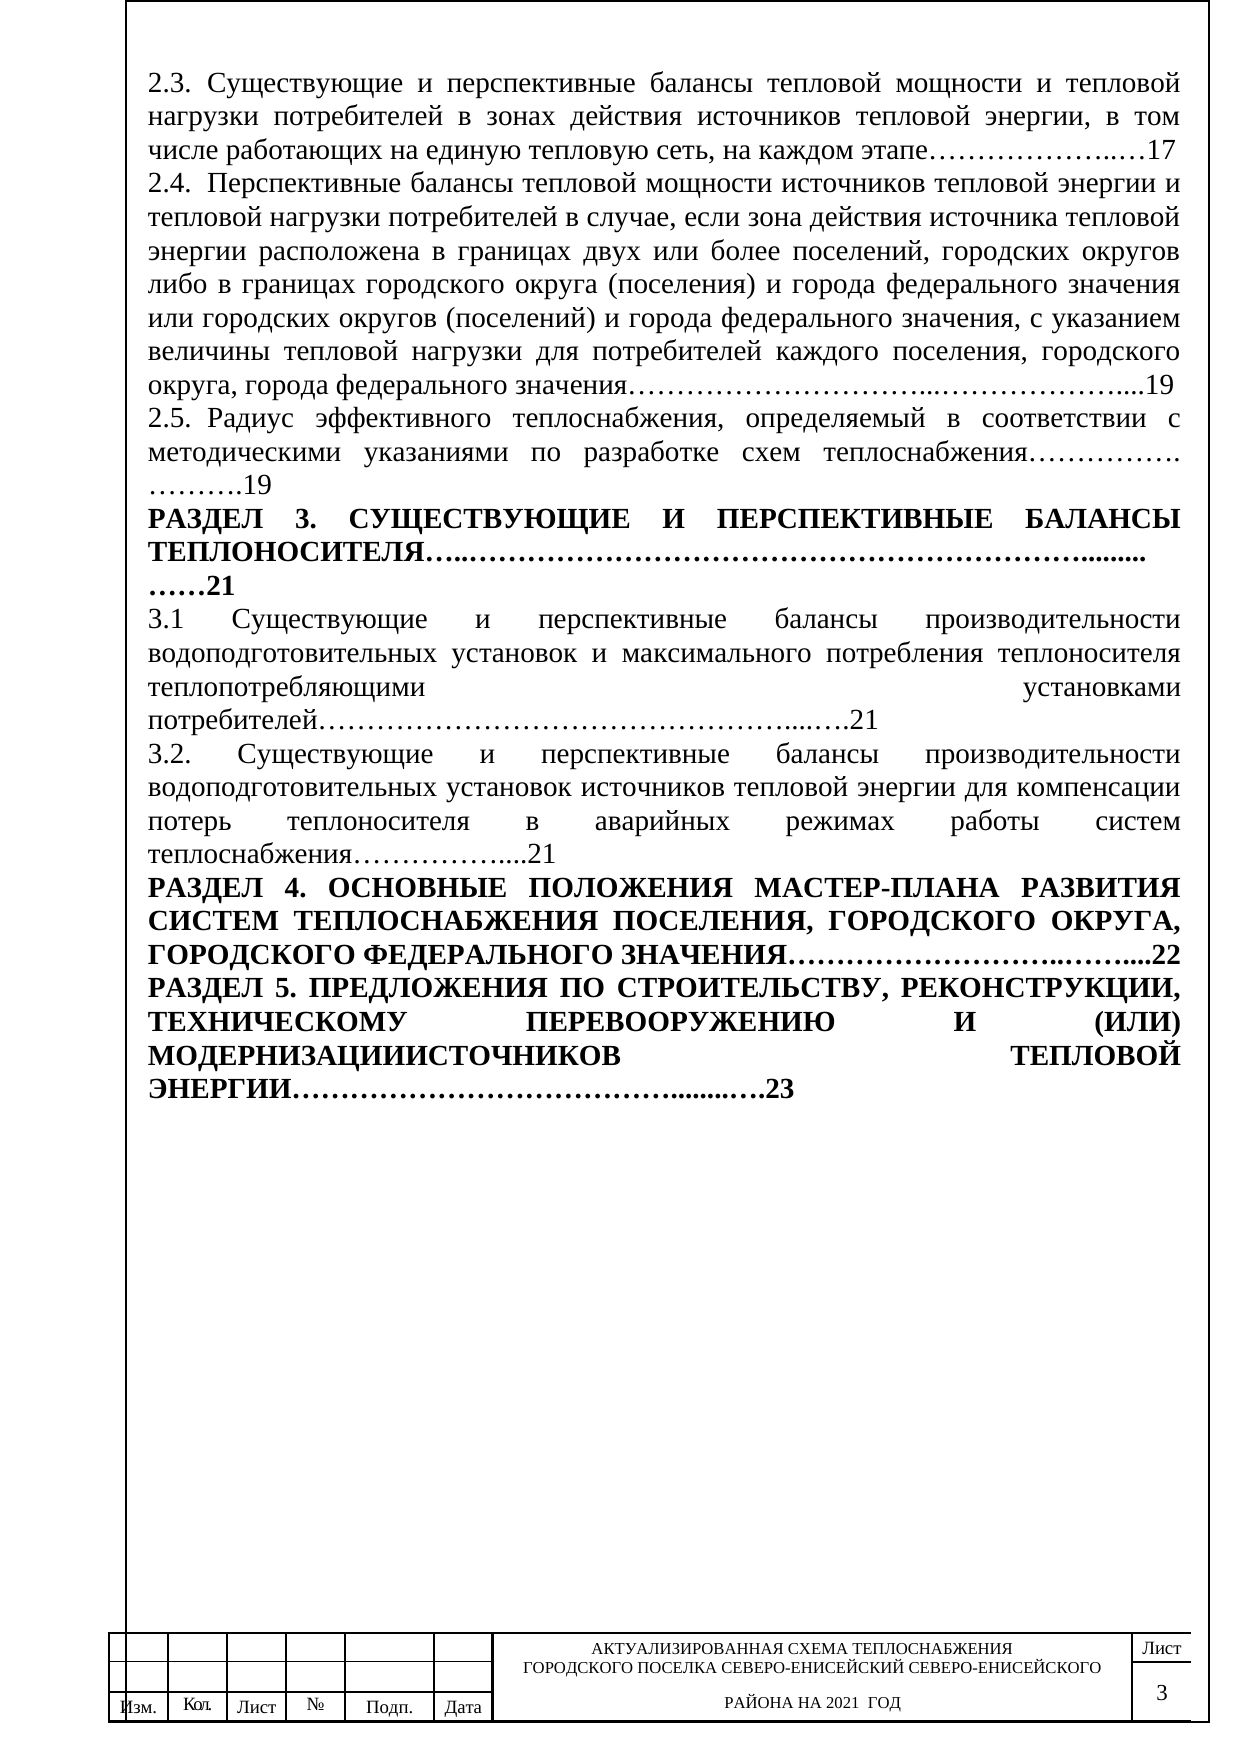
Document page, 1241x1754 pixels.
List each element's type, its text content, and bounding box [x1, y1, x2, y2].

text РАЗДЕЛ 4. ОСНОВНЫЕ ПОЛОЖЕНИЯ МАСТЕР-ПЛАНА РАЗВИТИЯ СИСТЕМ ТЕПЛОСНАБЖЕНИЯ ПОСЕЛЕНИЯ, ГОРОДСКОГО ОКРУГА, ГОРОДСКОГО ФЕДЕРАЛЬНОГО ЗНАЧЕНИЯ………………………..……....22 [148, 870, 1181, 971]
text 3.2. Существующие и перспективные балансы производительности водоподготовительных установок источников тепловой энергии для компенсации потерь теплоносителя в аварийных режимах работы систем теплоснабжения……………....21 [148, 736, 1181, 870]
text РАЗДЕЛ 5. ПРЕДЛОЖЕНИЯ ПО СТРОИТЕЛЬСТВУ, РЕКОНСТРУКЦИИ, ТЕХНИЧЕСКОМУ ПЕРЕВООРУЖЕНИЮ И (ИЛИ) МОДЕРНИЗАЦИИИСТОЧНИКОВ ТЕПЛОВОЙ ЭНЕРГИИ…………………………………........….23 [148, 971, 1181, 1105]
list Перспективные балансы тепловой мощности источников тепловой энергии и тепловой нагрузки потребителей в случае, если зона действия источника тепловой энергии расположена в границах двух или более поселений, городских округов либо в границах городского округа (поселения) и города федерального значения или городских округов (поселений) и города федерального значения, с указанием величины тепловой нагрузки для потребителей каждого поселения, городского округа, города федерального значения…………………………...………………....19 [148, 166, 1181, 400]
text РАЗДЕЛ 3. СУЩЕСТВУЮЩИЕ И ПЕРСПЕКТИВНЫЕ БАЛАНСЫ ТЕПЛОНОСИТЕЛЯ…..……………………………………………………….........……21 [148, 501, 1181, 602]
text 3.1 Существующие и перспективные балансы производительности водоподготовительных установок и максимального потребления теплоносителя теплопотребляющими установками потребителей…………………………………………....….21 [148, 602, 1181, 736]
list Радиус эффективного теплоснабжения, определяемый в соответствии с методическими указаниями по разработке схем теплоснабжения…………….……….19 [148, 400, 1181, 501]
subtitle Существующие и перспективные балансы тепловой мощности и тепловой нагрузки потребителей в зонах действия источников тепловой энергии, в том числе работающих на единую тепловую сеть, на каждом этапе………………..…17 [148, 65, 1181, 166]
